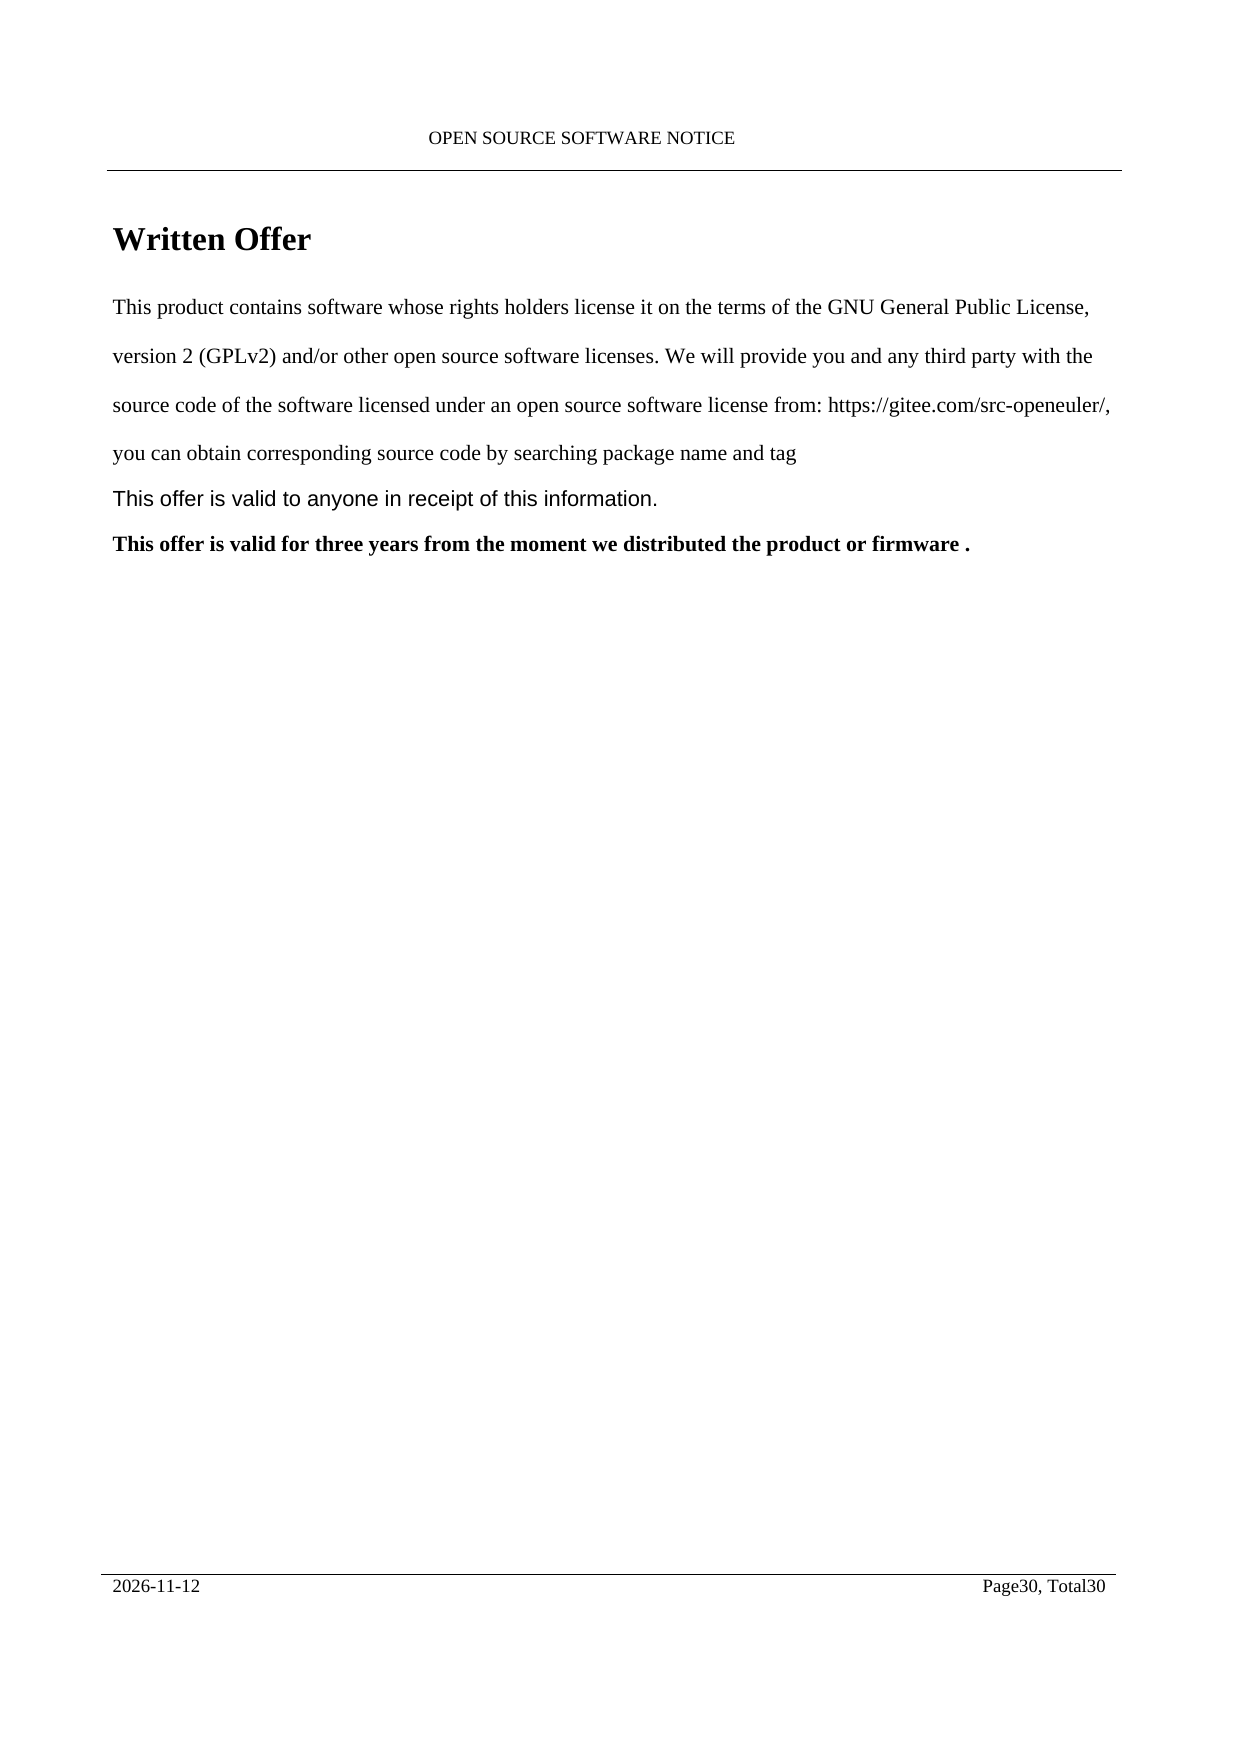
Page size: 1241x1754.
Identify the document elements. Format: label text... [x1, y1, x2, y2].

text This product contains software whose rights holders license it on the terms of the GNU General Public License, version 2 (GPLv2) and/or other open source software licenses. We will provide you and any third party with the source code of the software licensed under an open source software license from: https://gitee.com/src-openeuler/, you can obtain corresponding source code by searching package name and tag [112, 291, 1128, 469]
text This offer is valid to anyone in receipt of this information. [112, 482, 1128, 514]
text Written Offer [112, 206, 1128, 271]
text This offer is valid for three years from the moment we distributed the product or firmware . [112, 527, 1128, 559]
